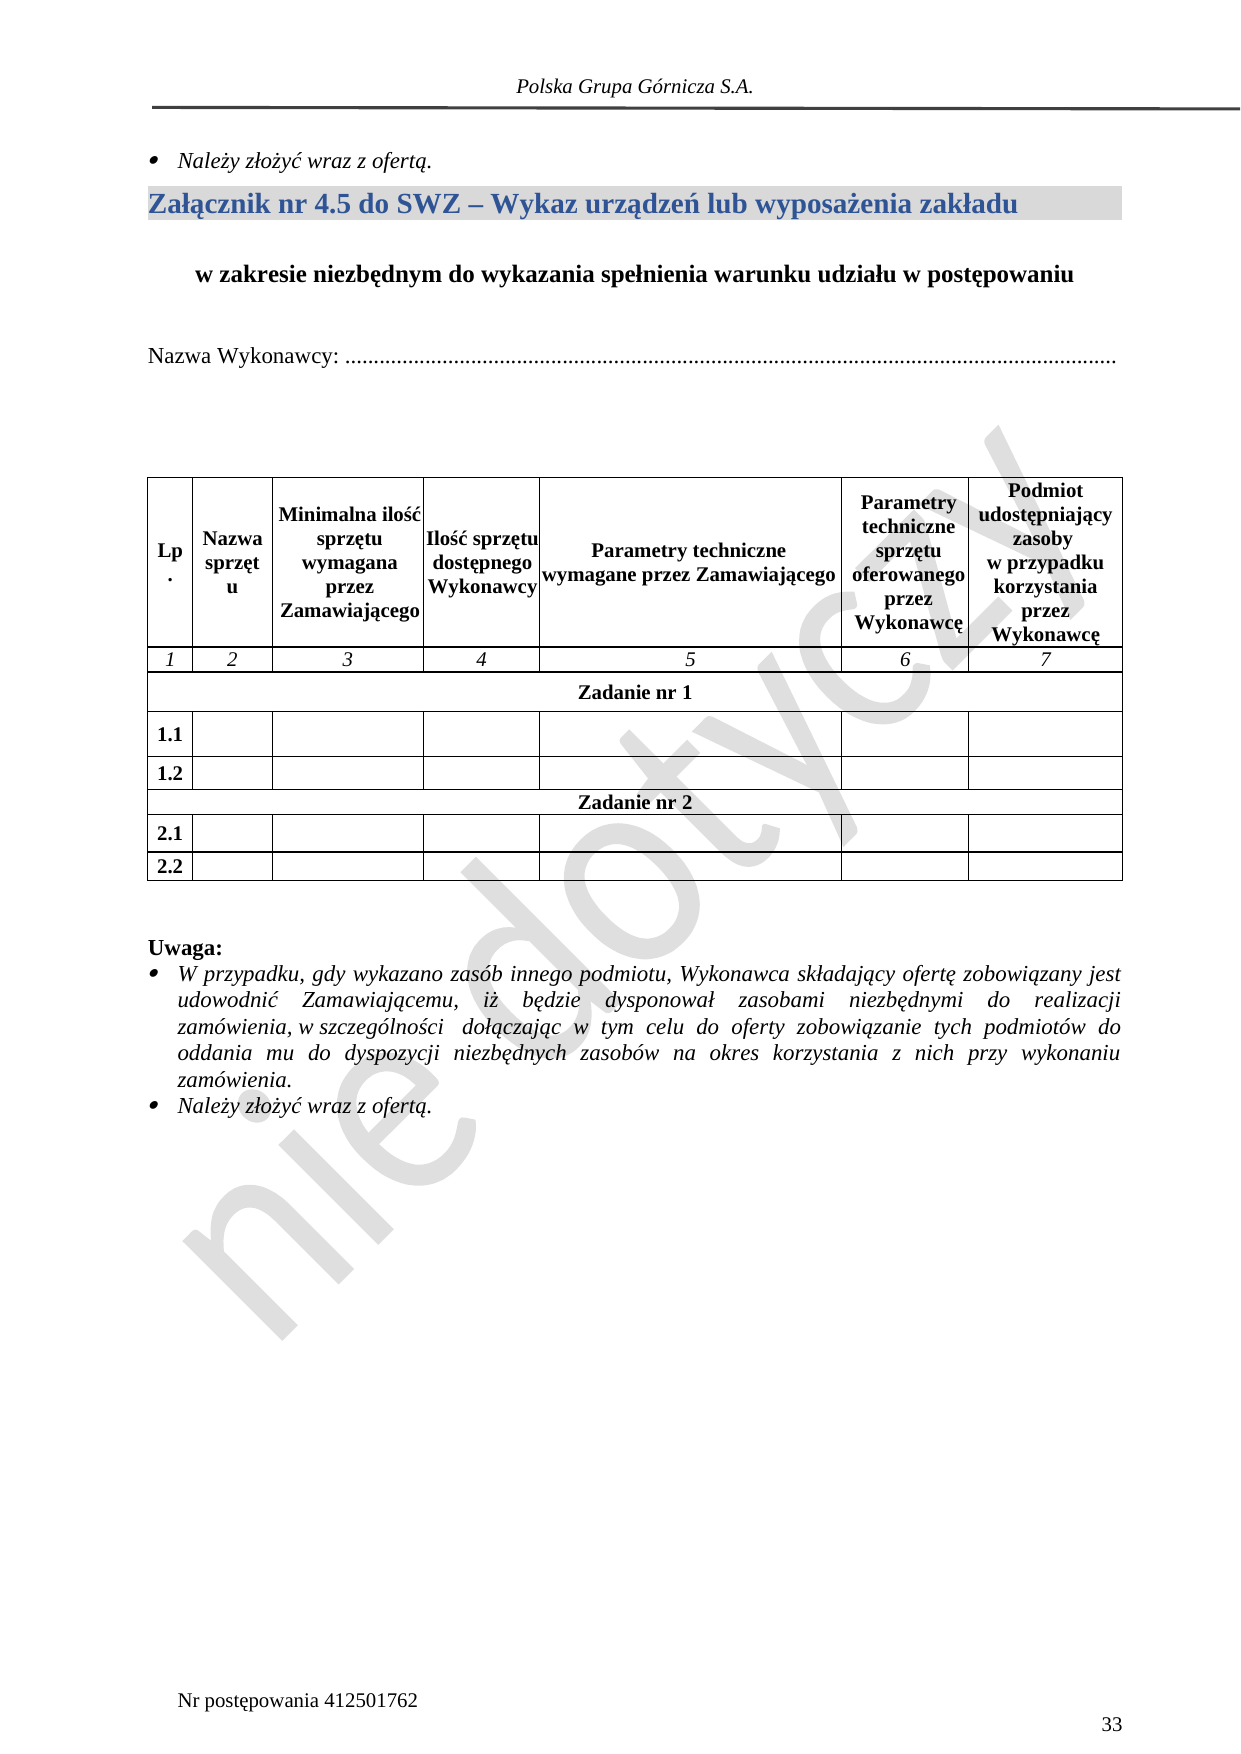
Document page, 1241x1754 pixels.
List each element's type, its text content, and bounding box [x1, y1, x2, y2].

table_header Nazwa sprzętu [193, 478, 272, 646]
table_cell 2.2 [148, 853, 192, 880]
table_cell [273, 815, 423, 851]
table_cell 2 [193, 648, 272, 671]
table_cell 6 [842, 648, 968, 671]
table_cell [540, 757, 841, 789]
table_cell [969, 853, 1122, 880]
table_cell [424, 757, 539, 789]
table_cell 1 [148, 648, 192, 671]
table_header Parametry techniczne wymagane przez Zamawiającego [540, 478, 841, 646]
table_cell 3 [273, 648, 423, 671]
table_cell 1.2 [148, 757, 192, 789]
table_cell [842, 853, 968, 880]
text Nazwa Wykonawcy: ....................................................................................................................................... [148, 343, 1122, 369]
table_cell Zadanie nr 2 [148, 790, 1122, 814]
table_cell [273, 712, 423, 756]
list Należy złożyć wraz z ofertą. [148, 148, 1122, 174]
table_cell [424, 853, 539, 880]
table_cell 1.1 [148, 712, 192, 756]
table_cell [193, 712, 272, 756]
table_cell [969, 712, 1122, 756]
table_cell [193, 757, 272, 789]
table_cell 7 [969, 648, 1122, 671]
table_cell [540, 815, 841, 851]
table_cell [424, 712, 539, 756]
list Należy złożyć wraz z ofertą. [148, 1092, 1122, 1118]
table_header Ilość sprzętu dostępnego Wykonawcy [424, 478, 539, 646]
table_cell [969, 757, 1122, 789]
table_cell [273, 853, 423, 880]
table_cell [842, 712, 968, 756]
table_cell [193, 815, 272, 851]
list W przypadku, gdy wykazano zasób innego podmiotu, Wykonawca składający ofertę zobowiązany jest udowodnić Zamawiającemu, iż będzie dysponował zasobami niezbędnymi do realizacji zamówienia, w szczególności dołączając w tym celu do oferty zobowiązanie tych podmiotów do oddania mu do dyspozycji niezbędnych zasobów na okres korzystania z nich przy wykonaniu zamówienia. [148, 960, 1122, 1092]
table_header Parametry techniczne sprzętu oferowanego przez Wykonawcę [842, 478, 968, 646]
table_header Podmiot udostępniający zasoby w przypadku korzystania przez Wykonawcę [969, 478, 1122, 646]
table_cell [842, 757, 968, 789]
text w zakresie niezbędnym do wykazania spełnienia warunku udziału w postępowaniu [148, 259, 1122, 287]
table_cell [424, 815, 539, 851]
table_cell [273, 757, 423, 789]
table_cell 5 [540, 648, 841, 671]
table_cell [540, 853, 841, 880]
text Załącznik nr 4.5 do SWZ – Wykaz urządzeń lub wyposażenia zakładu [148, 186, 1122, 220]
table_cell [193, 853, 272, 880]
table_cell 4 [424, 648, 539, 671]
table_cell [540, 712, 841, 756]
table_header Minimalna ilość sprzętu wymagana przez Zamawiającego [273, 478, 423, 646]
table_cell [969, 815, 1122, 851]
text Uwaga: [148, 934, 1122, 960]
table_cell Zadanie nr 1 [148, 673, 1122, 711]
table_cell 2.1 [148, 815, 192, 851]
table_header Lp. [148, 478, 192, 646]
table_cell [842, 815, 968, 851]
